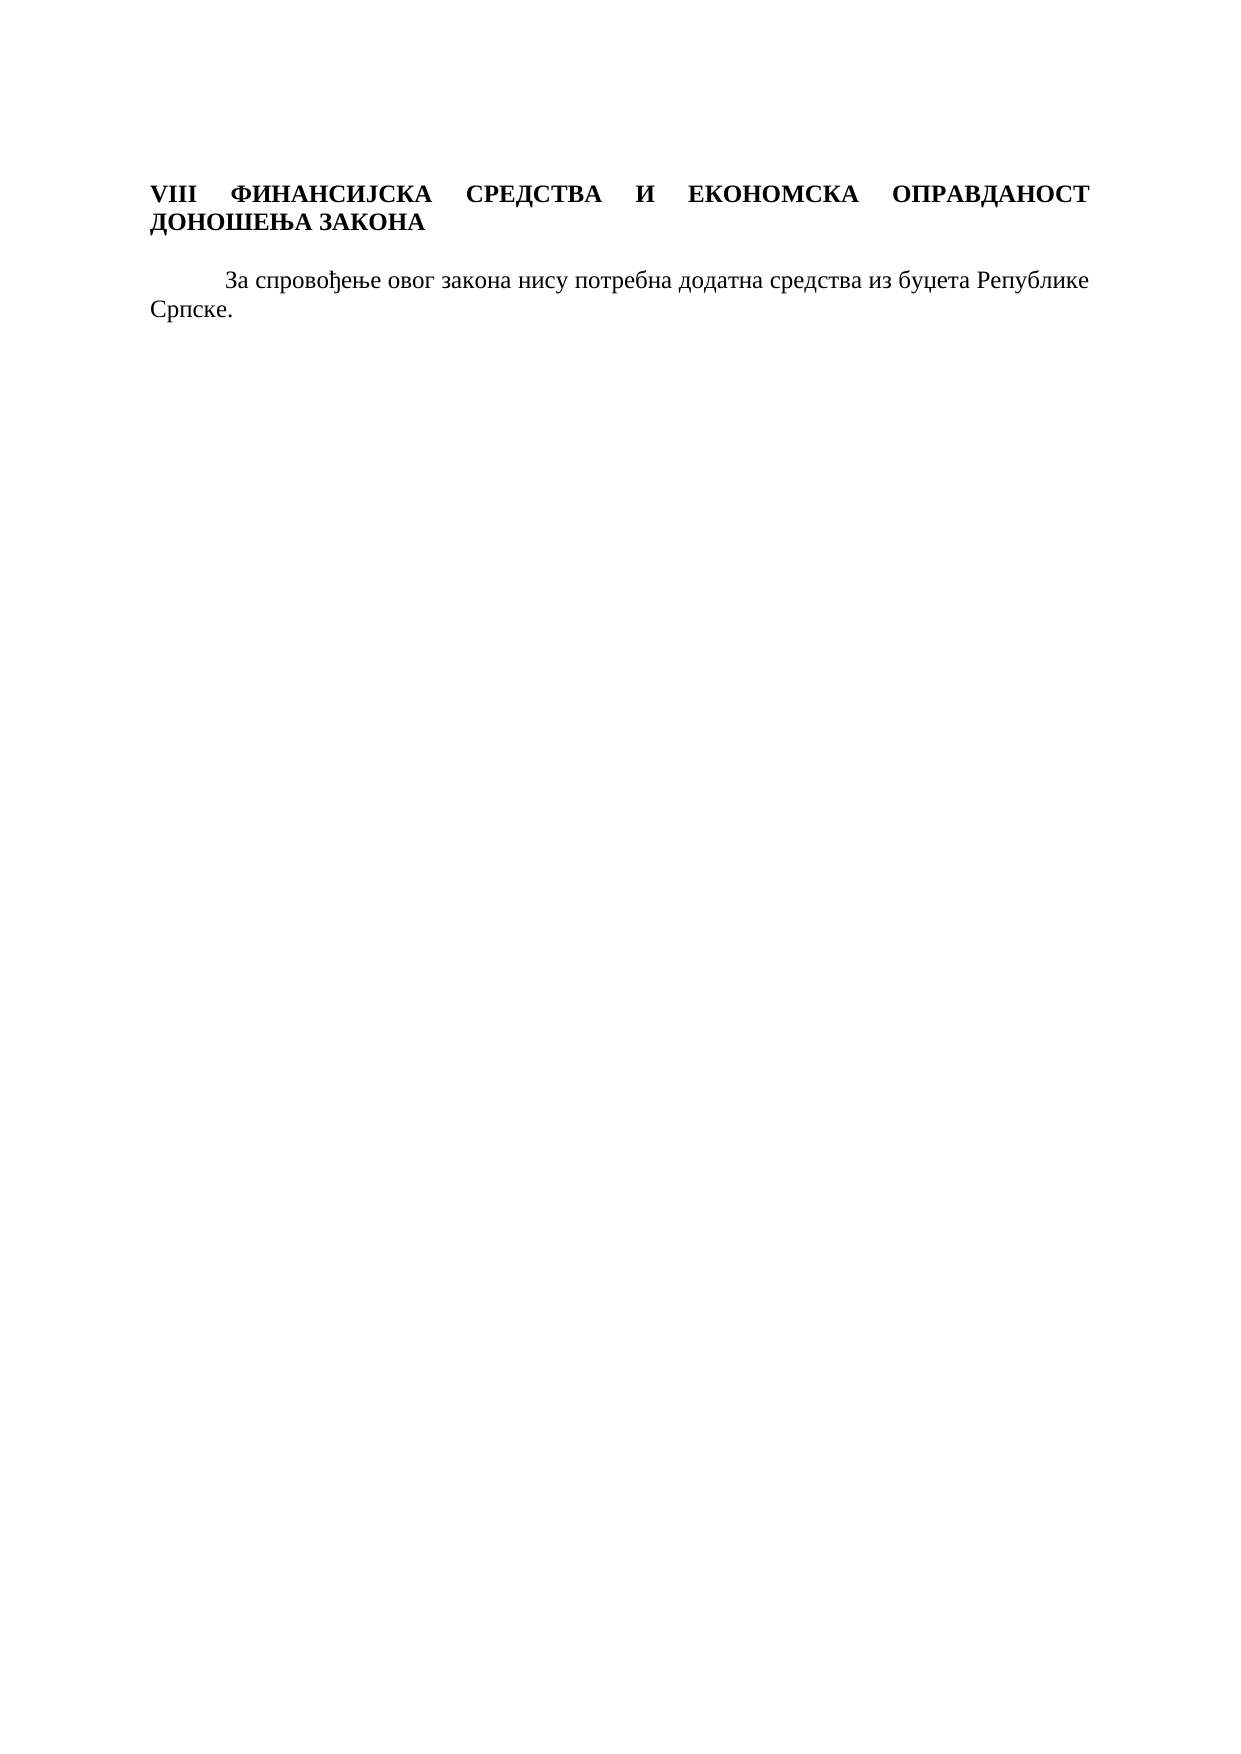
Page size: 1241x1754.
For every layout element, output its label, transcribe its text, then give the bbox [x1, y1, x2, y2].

text За спровођење овог закона нису потребна додатна средства из буџета Републике Српске. [150, 265, 1090, 322]
text VIII ФИНАНСИЈСКА СРЕДСТВА И ЕКОНОМСКА ОПРАВДАНОСТ ДОНОШЕЊА ЗАКОНА [150, 179, 1090, 236]
